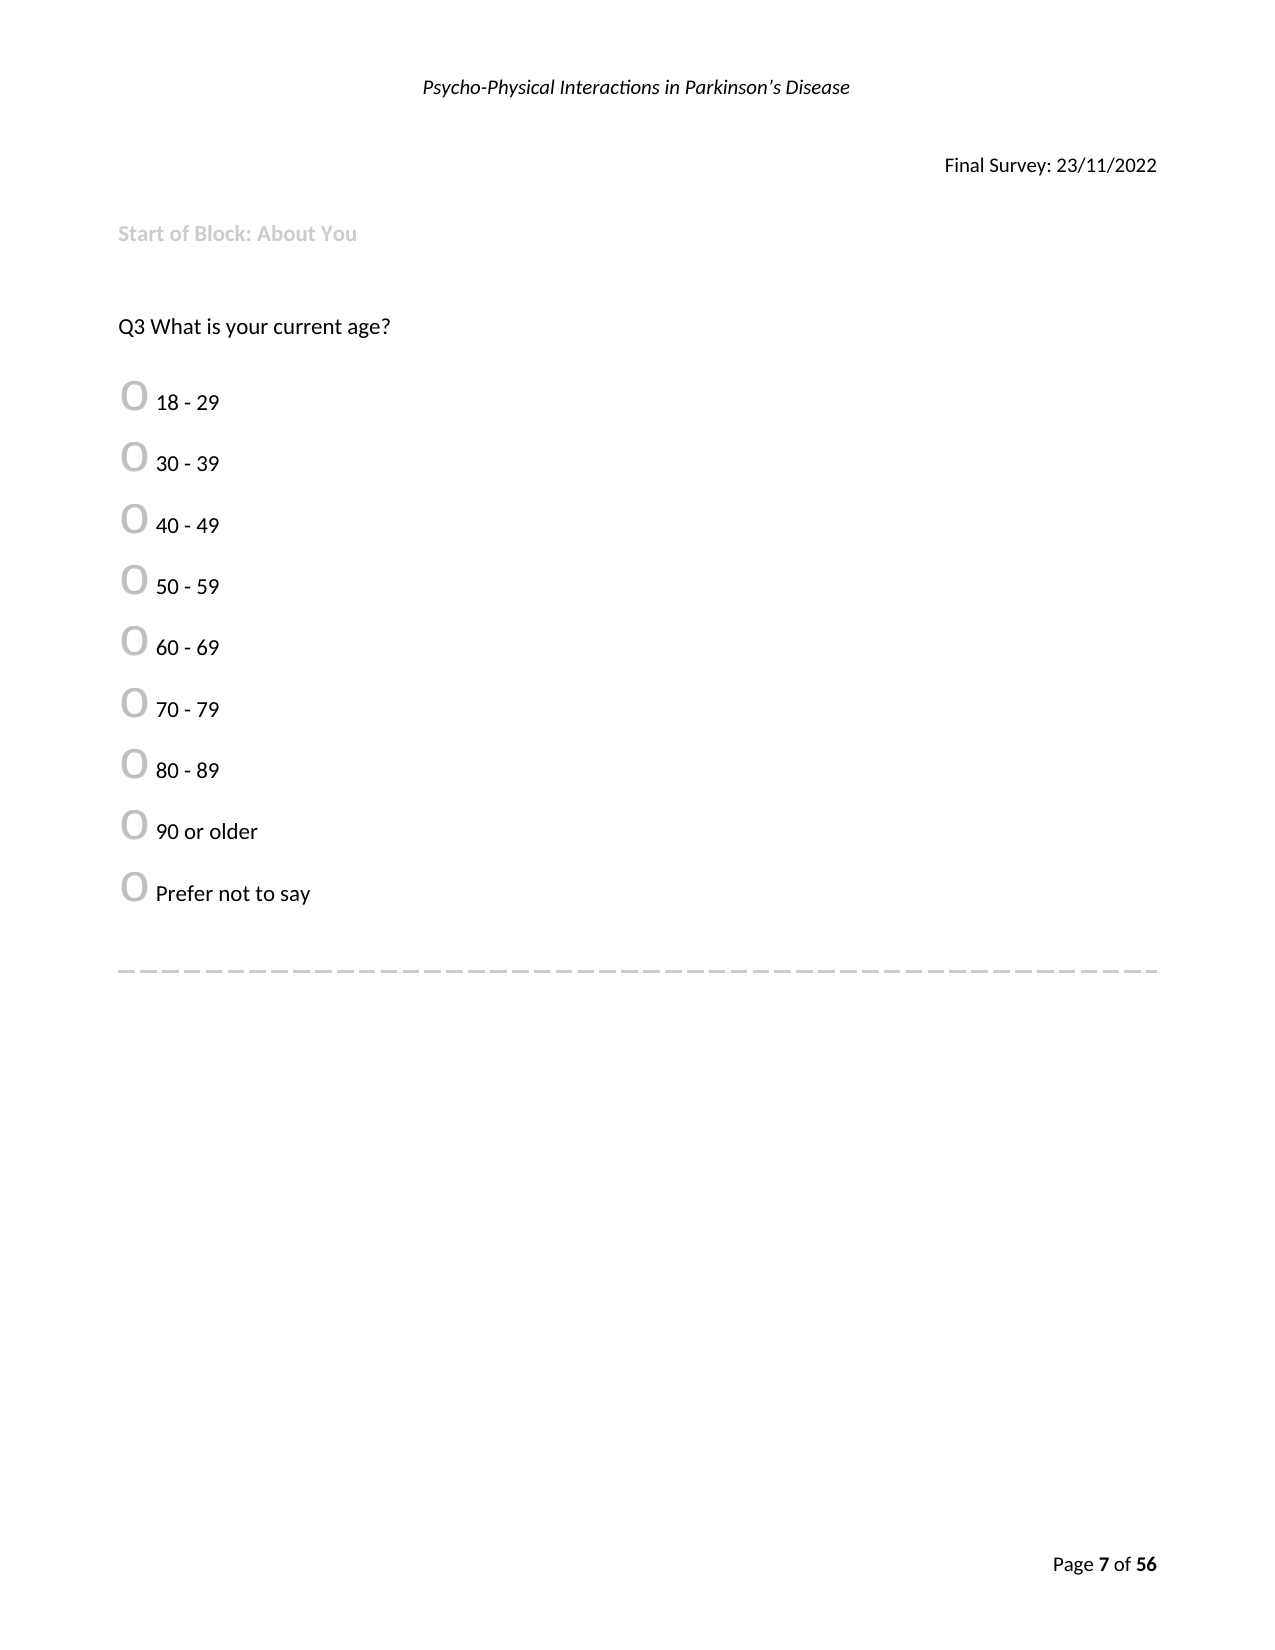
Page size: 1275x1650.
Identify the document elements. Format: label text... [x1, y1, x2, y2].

text Start of Block: About You [118, 219, 1157, 247]
list 40 - 49 [118, 488, 1157, 549]
text Q3 What is your current age? [118, 312, 1157, 340]
list 18 - 29 [118, 365, 1157, 427]
list 90 or older [118, 795, 1157, 856]
list 50 - 59 [118, 549, 1157, 611]
list 60 - 69 [118, 611, 1157, 672]
list 80 - 89 [118, 733, 1157, 795]
list 30 - 39 [118, 427, 1157, 488]
list 70 - 79 [118, 672, 1157, 733]
list Prefer not to say [118, 856, 1157, 917]
